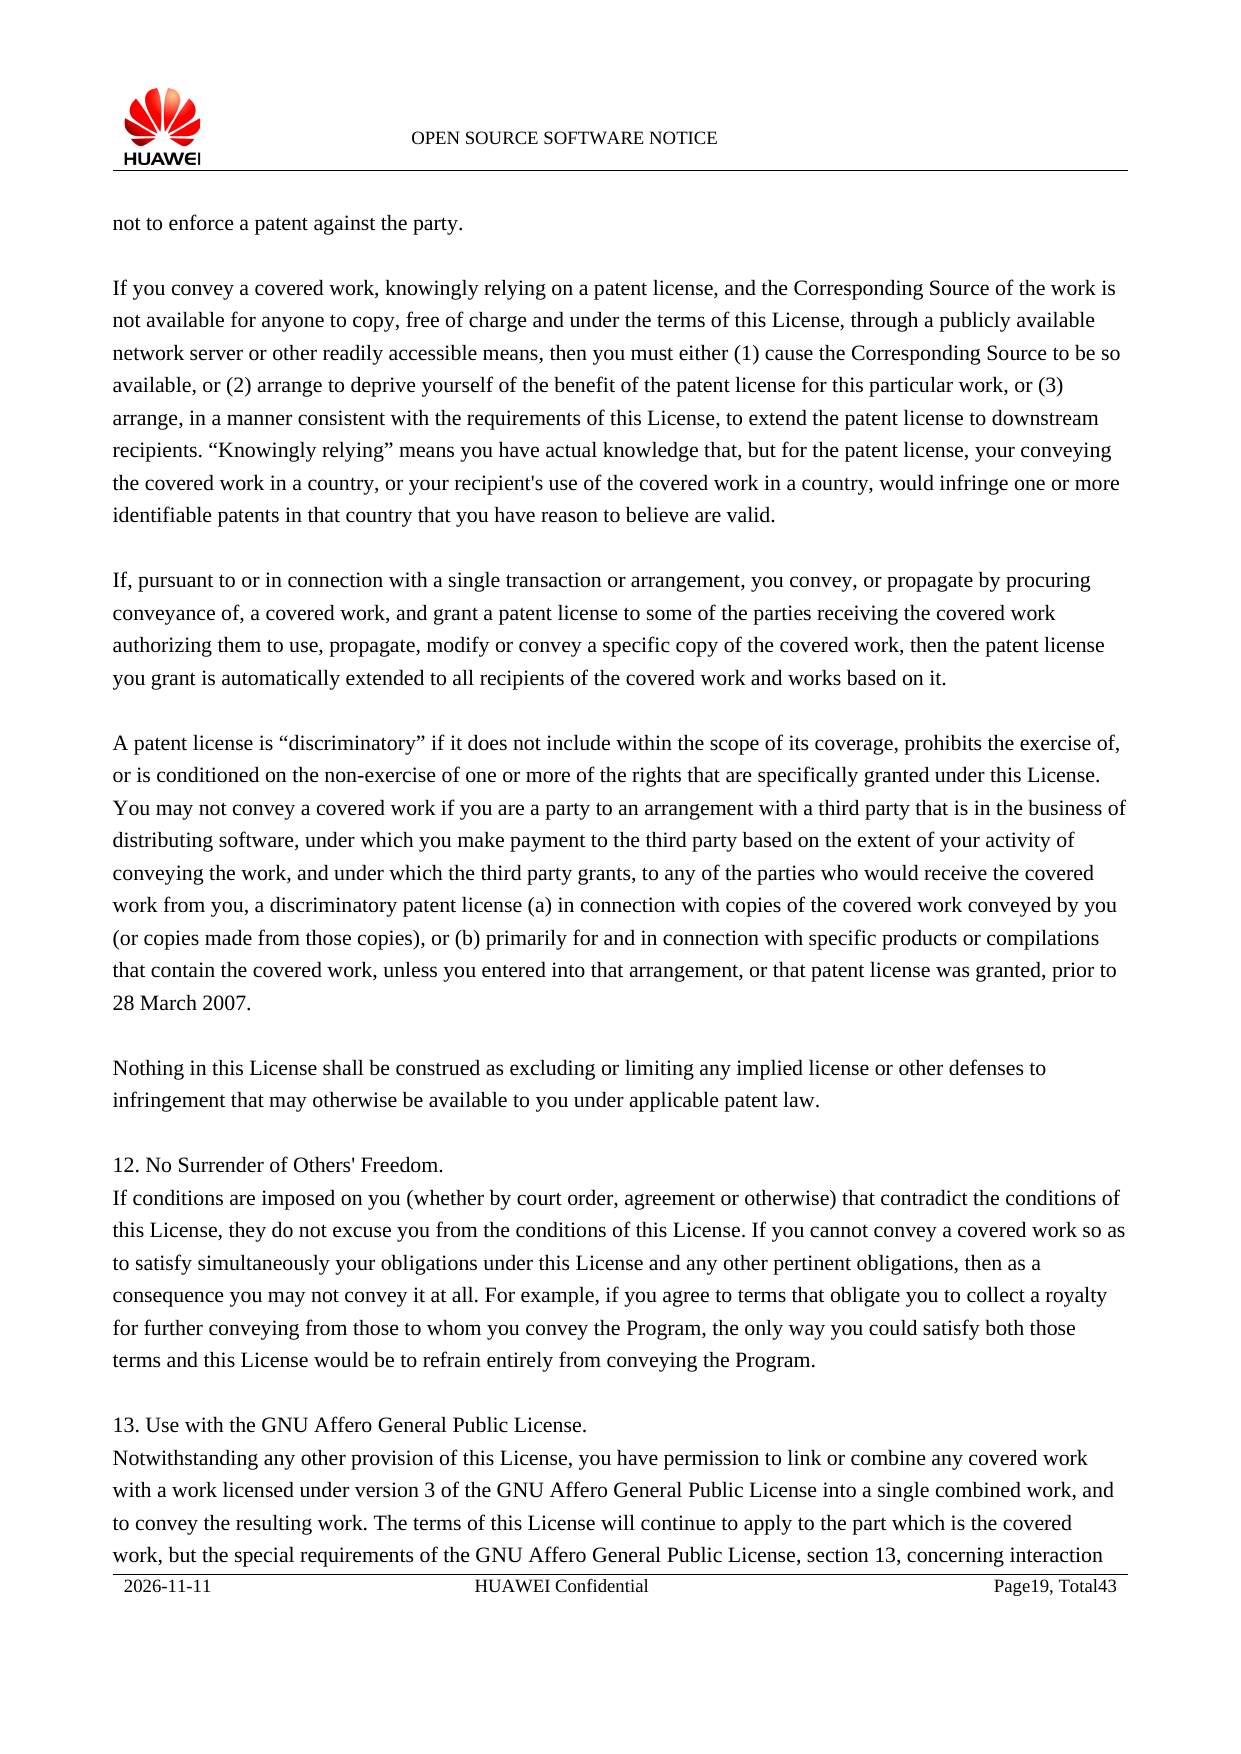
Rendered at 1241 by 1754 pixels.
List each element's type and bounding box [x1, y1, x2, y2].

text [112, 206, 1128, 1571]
picture [124, 88, 201, 165]
